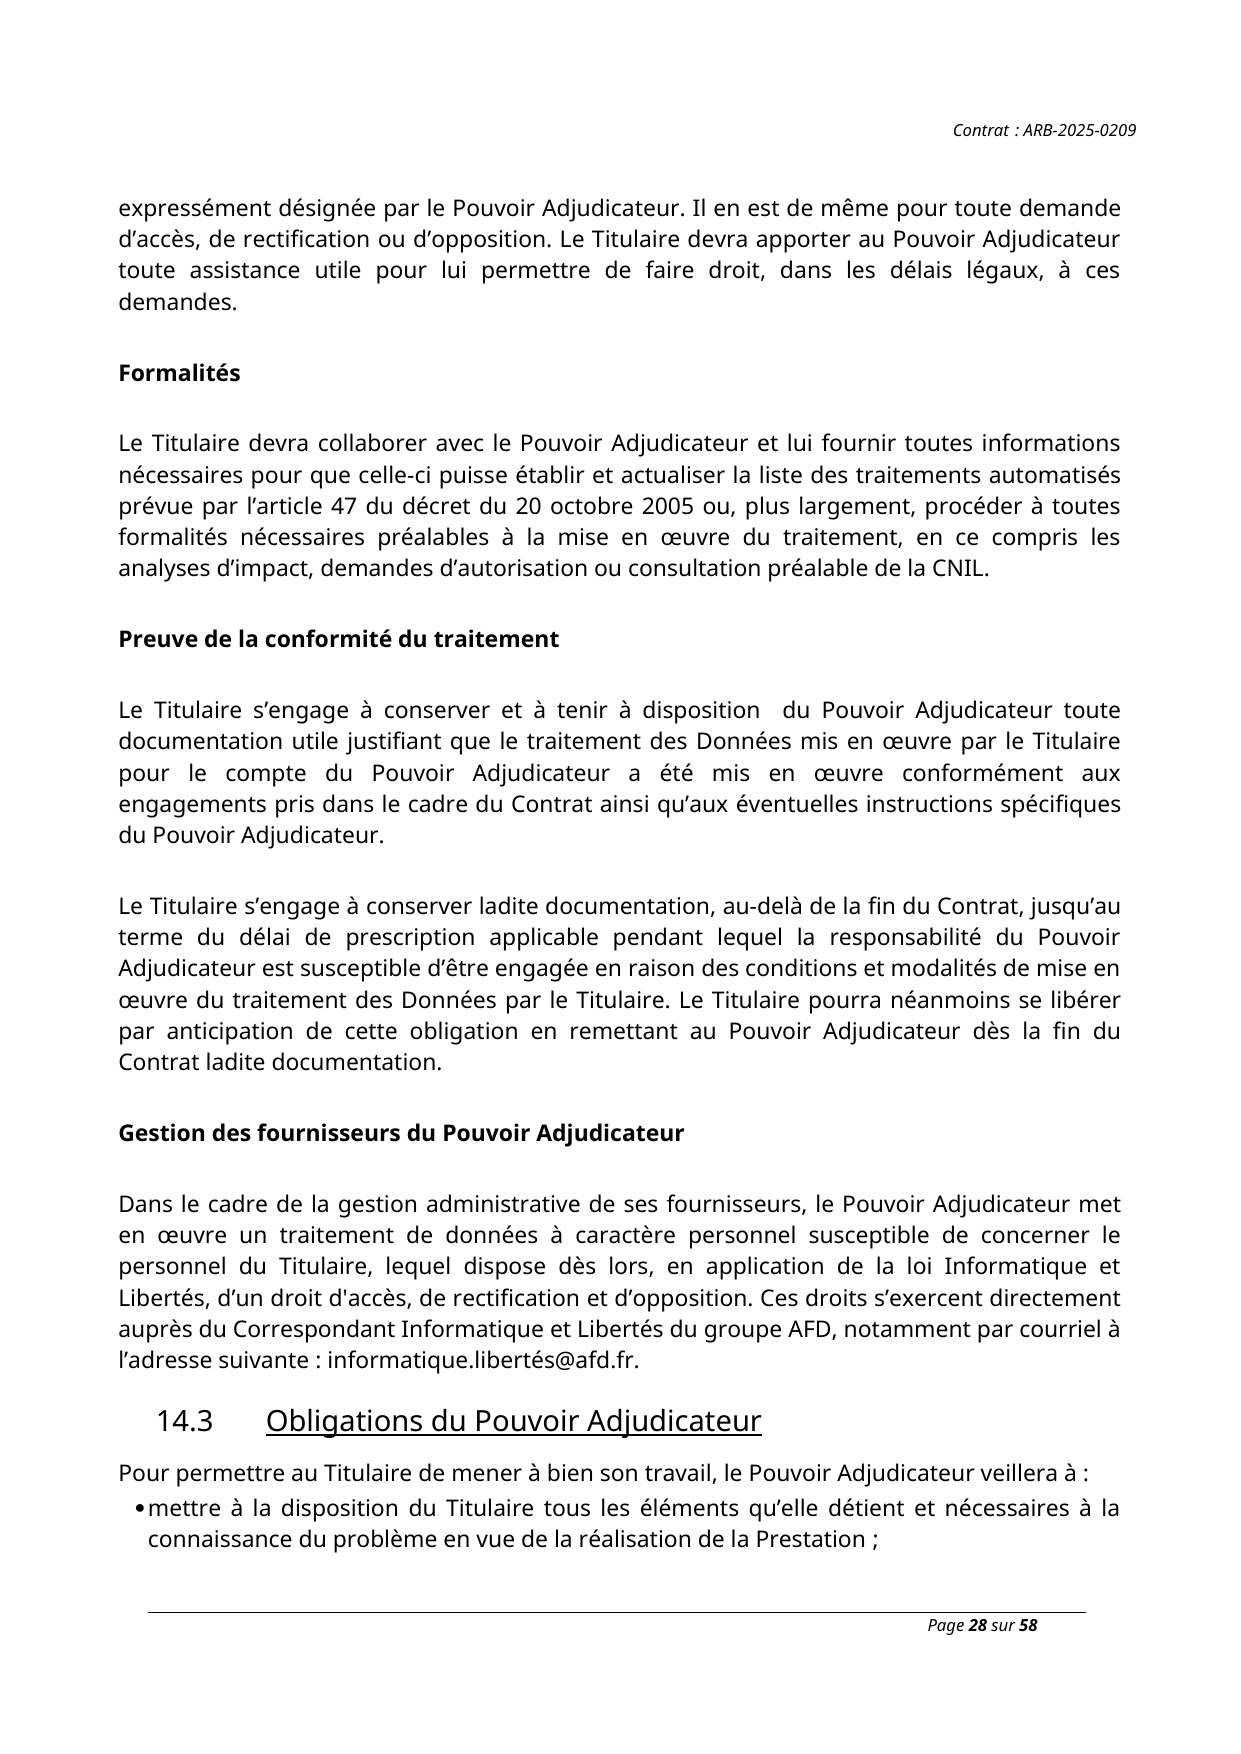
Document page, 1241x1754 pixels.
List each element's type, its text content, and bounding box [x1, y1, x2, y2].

text Le Titulaire s’engage à conserver ladite documentation, au-delà de la fin du Contrat, jusqu’au terme du délai de prescription applicable pendant lequel la responsabilité du Pouvoir Adjudicateur est susceptible d’être engagée en raison des conditions et modalités de mise en œuvre du traitement des Données par le Titulaire. Le Titulaire pourra néanmoins se libérer par anticipation de cette obligation en remettant au Pouvoir Adjudicateur dès la fin du Contrat ladite documentation. [118, 890, 1122, 1077]
text Formalités [118, 357, 1122, 388]
text Obligations du Pouvoir Adjudicateur [156, 1400, 1122, 1440]
text Le Titulaire devra collaborer avec le Pouvoir Adjudicateur et lui fournir toutes informations nécessaires pour que celle-ci puisse établir et actualiser la liste des traitements automatisés prévue par l’article 47 du décret du 20 octobre 2005 ou, plus largement, procéder à toutes formalités nécessaires préalables à la mise en œuvre du traitement, en ce compris les analyses d’impact, demandes d’autorisation ou consultation préalable de la CNIL. [118, 427, 1122, 584]
text Pour permettre au Titulaire de mener à bien son travail, le Pouvoir Adjudicateur veillera à : [118, 1457, 1122, 1488]
text Preuve de la conformité du traitement [118, 623, 1122, 654]
list mettre à la disposition du Titulaire tous les éléments qu’elle détient et nécessaires à la connaissance du problème en vue de la réalisation de la Prestation ; [136, 1492, 1122, 1554]
text Gestion des fournisseurs du Pouvoir Adjudicateur [118, 1117, 1122, 1148]
text Le Titulaire s’engage à conserver et à tenir à disposition du Pouvoir Adjudicateur toute documentation utile justifiant que le traitement des Données mis en œuvre par le Titulaire pour le compte du Pouvoir Adjudicateur a été mis en œuvre conformément aux engagements pris dans le cadre du Contrat ainsi qu’aux éventuelles instructions spécifiques du Pouvoir Adjudicateur. [118, 694, 1122, 850]
text Dans le cadre de la gestion administrative de ses fournisseurs, le Pouvoir Adjudicateur met en œuvre un traitement de données à caractère personnel susceptible de concerner le personnel du Titulaire, lequel dispose dès lors, en application de la loi Informatique et Libertés, d’un droit d'accès, de rectification et d’opposition. Ces droits s’exercent directement auprès du Correspondant Informatique et Libertés du groupe AFD, notamment par courriel à l’adresse suivante : informatique.libertés@afd.fr. [118, 1188, 1122, 1375]
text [118, 192, 1122, 317]
